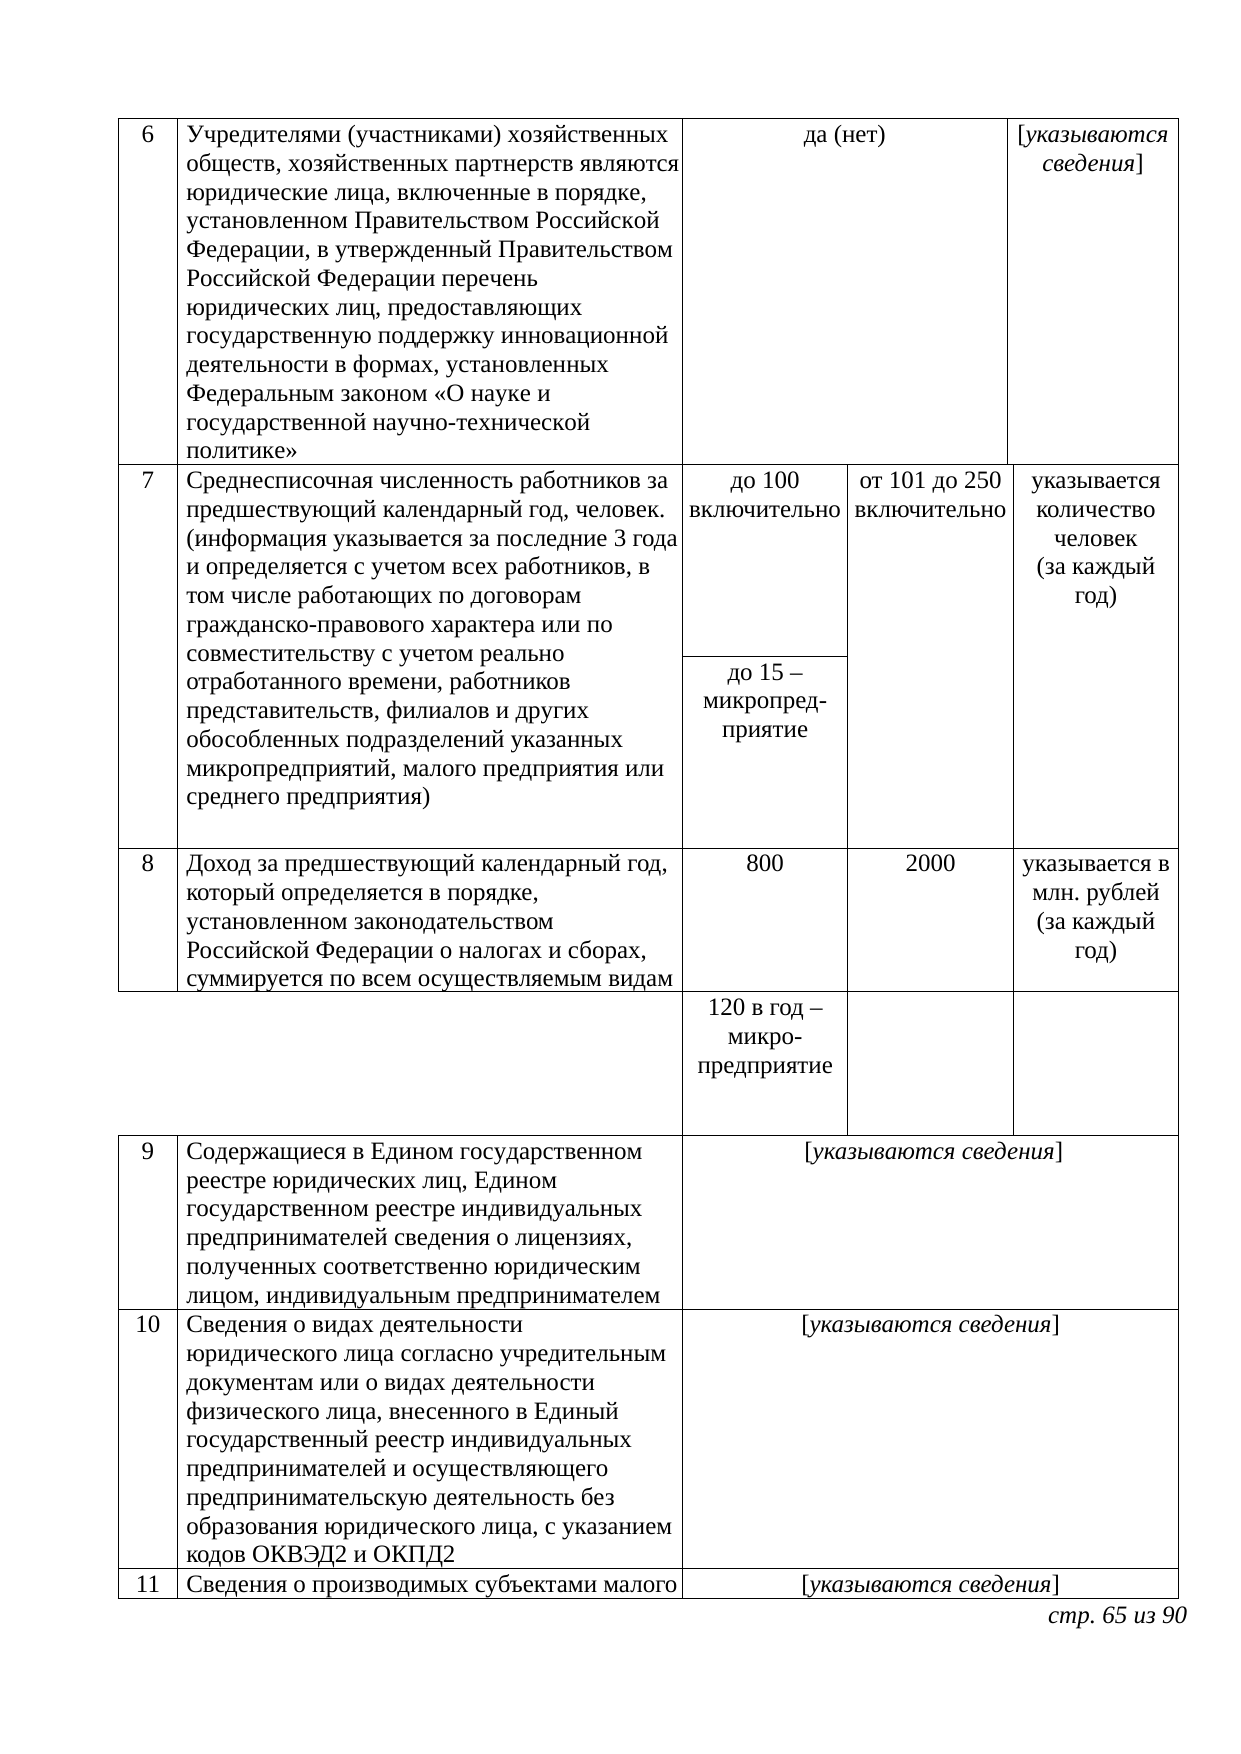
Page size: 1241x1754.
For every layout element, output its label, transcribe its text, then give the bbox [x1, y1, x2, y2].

table_cell Учредителями (участниками) хозяйственных обществ, хозяйственных партнерств являются юридические лица, включенные в порядке, установленном Правительством Российской Федерации, в утвержденный Правительством Российской Федерации перечень юридических лиц, предоставляющих государственную поддержку инновационной деятельности в формах, установленных Федеральным законом «О науке и государственной научно-технической политике» [178, 119, 682, 464]
table_cell указывается в млн. рублей (за каждый год) [1014, 849, 1178, 991]
table_cell Доход за предшествующий календарный год, который определяется в порядке, установленном законодательством Российской Федерации о налогах и сборах, суммируется по всем осуществляемым видам деятельности и применяется по всем налоговым режимам, млн. рублей. (информация указывается за последние 3 года) [178, 849, 682, 991]
table_cell Содержащиеся в Едином государственном реестре юридических лиц, Едином государственном реестре индивидуальных предпринимателей сведения о лицензиях, полученных соответственно юридическим лицом, индивидуальным предпринимателем [178, 1136, 682, 1308]
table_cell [178, 1569, 682, 1598]
table_cell 10 [119, 1310, 177, 1568]
table_cell 2000 [848, 849, 1013, 991]
table_cell 9 [119, 1136, 177, 1308]
table_cell указывается количество человек (за каждый год) [1014, 465, 1178, 847]
table_cell да (нет) [683, 119, 1007, 464]
table_cell 120 в год – микропредприятие [683, 992, 847, 1135]
table_cell [указываются сведения] [683, 1310, 1178, 1568]
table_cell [1008, 119, 1178, 464]
table_cell Среднесписочная численность работников за предшествующий календарный год, человек. (информация указывается за последние 3 года и определяется с учетом всех работников, в том числе работающих по договорам гражданско-правового характера или по совместительству с учетом реально отработанного времени, работников представительств, филиалов и других обособленных подразделений указанных микропредприятий, малого предприятия или среднего предприятия) [178, 465, 682, 847]
table_cell 8 [119, 849, 177, 991]
table_cell 11 [119, 1569, 177, 1598]
table_cell до 100 включительно [683, 465, 847, 656]
table_cell [1014, 992, 1178, 1135]
table_cell [указываются сведения] [683, 1136, 1178, 1308]
table_cell до 15 – микропредприятие [683, 657, 847, 847]
table_cell 6 [119, 119, 177, 464]
table_cell от 101 до 250 включительно [848, 465, 1013, 847]
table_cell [683, 1569, 1178, 1598]
table_cell Сведения о видах деятельности юридического лица согласно учредительным документам или о видах деятельности физического лица, внесенного в Единый государственный реестр индивидуальных предпринимателей и осуществляющего предпринимательскую деятельность без образования юридического лица, с указанием кодов ОКВЭД2 и ОКПД2 [178, 1310, 682, 1568]
table_cell 7 [119, 465, 177, 847]
table_cell 800 [683, 849, 847, 991]
